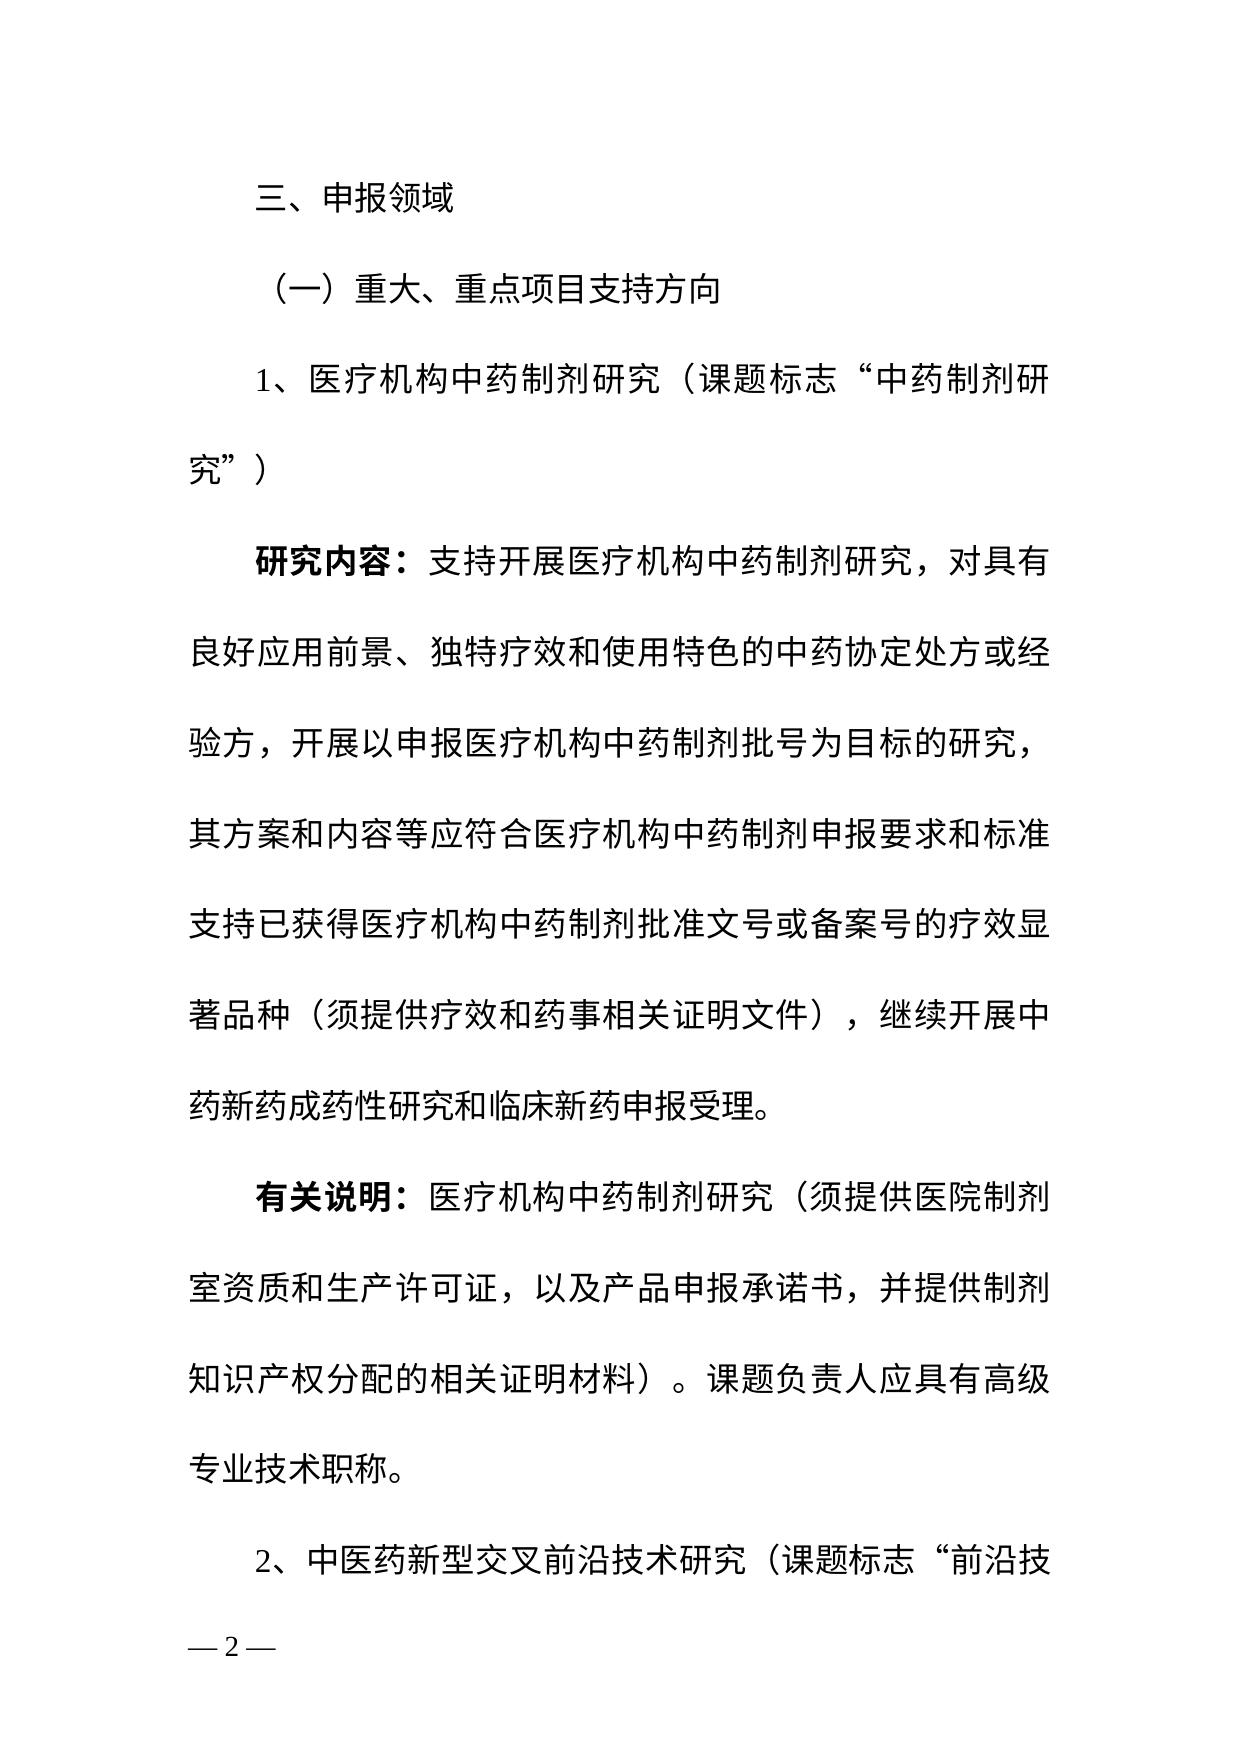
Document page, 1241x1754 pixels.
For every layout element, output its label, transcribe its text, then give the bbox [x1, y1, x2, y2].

list 申报领域 [188, 150, 1052, 241]
text 研究内容：支持开展医疗机构中药制剂研究，对具有良好应用前景、独特疗效和使用特色的中药协定处方或经验方，开展以申报医疗机构中药制剂批号为目标的研究，其方案和内容等应符合医疗机构中药制剂申报要求和标准；支持已获得医疗机构中药制剂批准文号或备案号的疗效显著品种（须提供疗效和药事相关证明文件），继续开展中药新药成药性研究和临床新药申报受理。 [188, 514, 1052, 1149]
text 有关说明：医疗机构中药制剂研究（须提供医院制剂室资质和生产许可证，以及产品申报承诺书，并提供制剂知识产权分配的相关证明材料）。课题负责人应具有高级专业技术职称。 [188, 1149, 1052, 1513]
text （一）重大、重点项目支持方向 [188, 241, 1052, 332]
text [188, 1513, 1052, 1604]
text 1、医疗机构中药制剂研究（课题标志“中药制剂研究”） [188, 332, 1052, 514]
